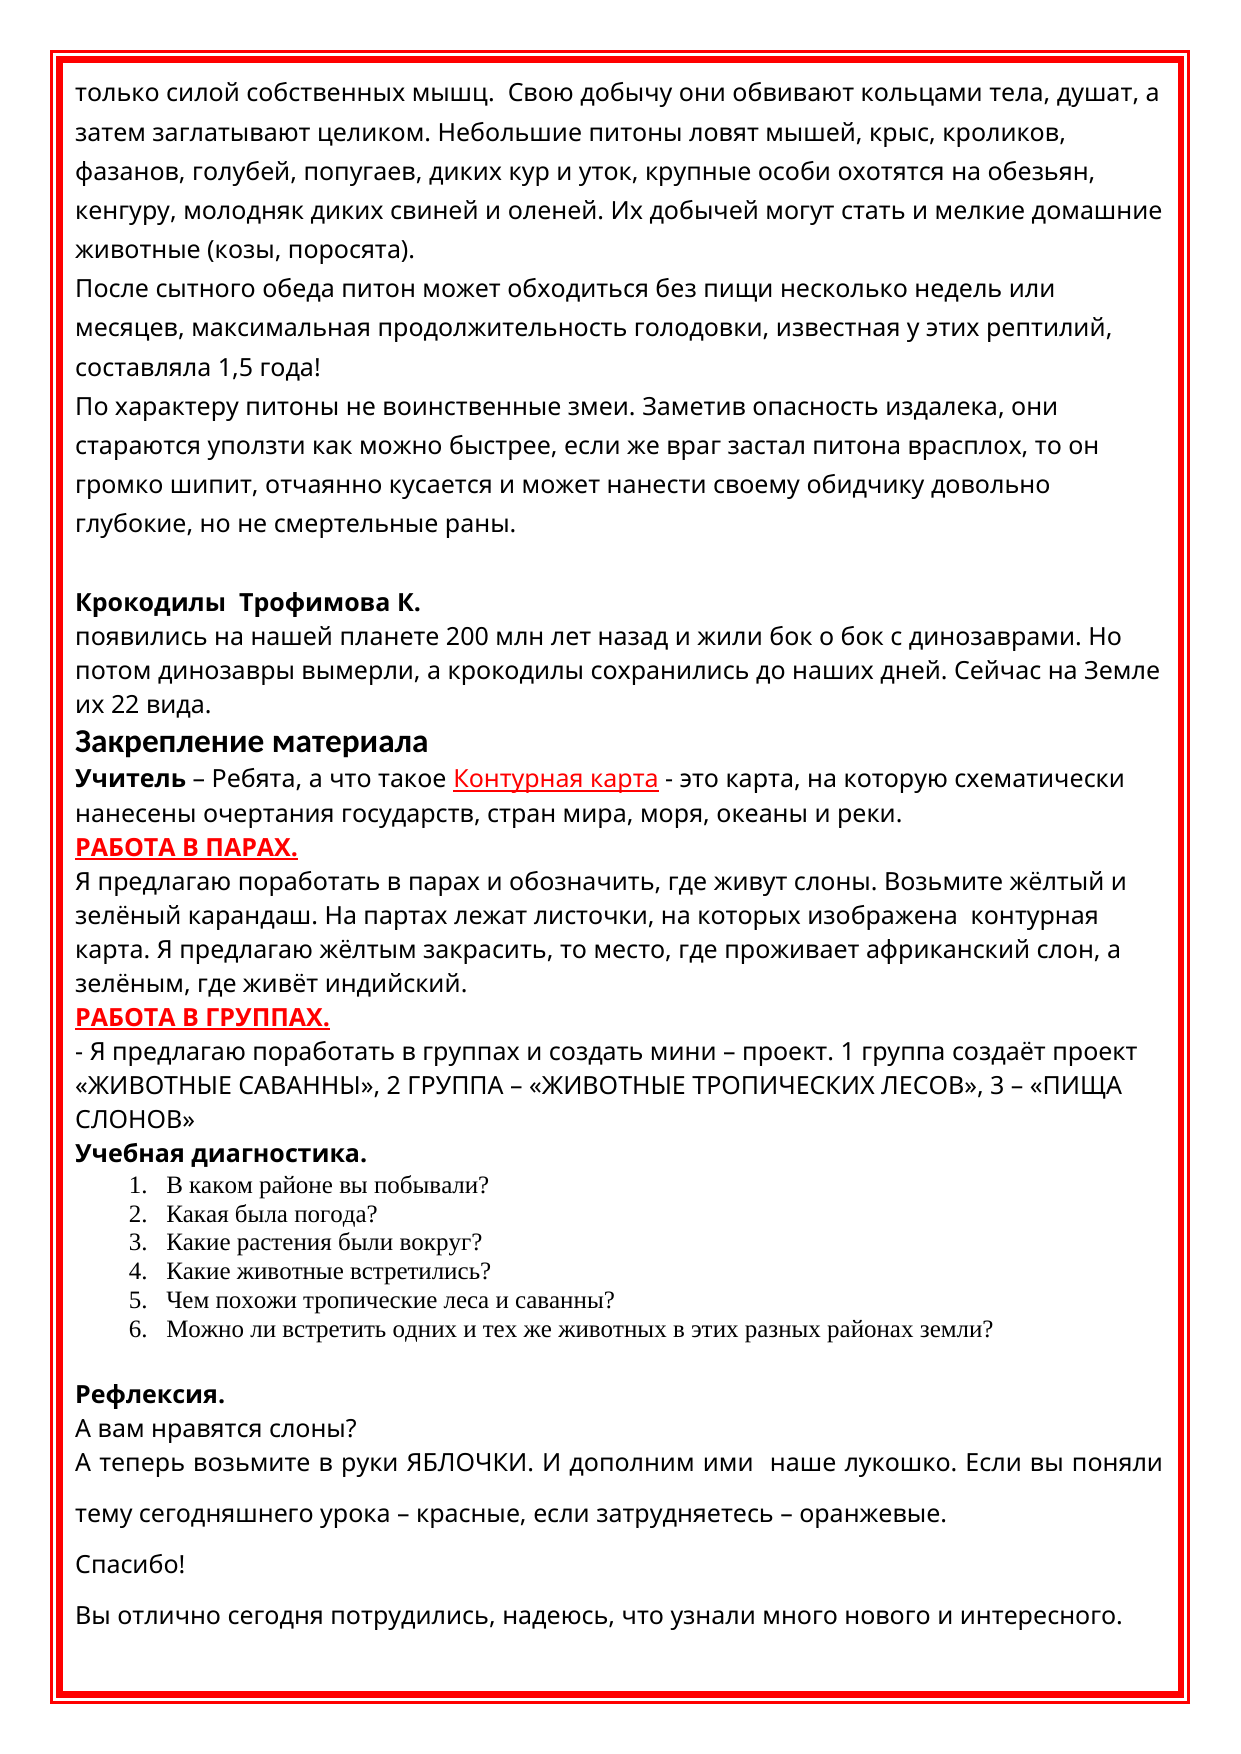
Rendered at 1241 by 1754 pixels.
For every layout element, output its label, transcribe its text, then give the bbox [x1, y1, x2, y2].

text По характеру питоны не воинственные змеи. Заметив опасность издалека, они стараются уползти как можно быстрее, если же враг застал питона врасплох, то он громко шипит, отчаянно кусается и может нанести своему обидчику довольно глубокие, но не смертельные раны. [75, 388, 1165, 540]
text РАБОТА В ГРУППАХ. [75, 999, 1165, 1034]
text Закрепление материала [75, 720, 1165, 761]
list Какая была погода? [128, 1199, 1165, 1227]
list В каком районе вы побывали? [128, 1170, 1165, 1199]
list Чем похожи тропические леса и саванны? [128, 1285, 1165, 1314]
list Какие животные встретились? [128, 1256, 1165, 1285]
text После сытного обеда питон может обходиться без пищи несколько недель или месяцев, максимальная продолжительность голодовки, известная у этих рептилий, составляла 1,5 года! [75, 271, 1165, 383]
text А вам нравятся слоны? [75, 1411, 1165, 1444]
text А теперь возьмите в руки ЯБЛОЧКИ. И дополним ими наше лукошко. Если вы поняли тему сегодняшнего урока – красные, если затрудняетесь – оранжевые. [75, 1444, 1165, 1530]
text Учебная диагностика. [75, 1136, 1165, 1170]
list Можно ли встретить одних и тех же животных в этих разных районах земли? [128, 1314, 1165, 1342]
text РАБОТА В ПАРАХ. [75, 829, 1165, 863]
text Я предлагаю поработать в парах и обозначить, где живут слоны. Возьмите жёлтый и зелёный карандаш. На партах лежат листочки, на которых изображена контурная карта. Я предлагаю жёлтым закрасить, то место, где проживает африканский слон, а зелёным, где живёт индийский. [75, 863, 1165, 999]
text появились на нашей планете 200 млн лет назад и жили бок о бок с динозаврами. Но потом динозавры вымерли, а крокодилы сохранились до наших дней. Сейчас на Земле их 22 вида. [75, 618, 1165, 720]
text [75, 75, 1165, 266]
text Учитель – Ребята, а что такое Контурная карта - это карта, на которую схематически нанесены очертания государств, стран мира, моря, океаны и реки. [75, 761, 1165, 829]
text - Я предлагаю поработать в группах и создать мини – проект. 1 группа создаёт проект «ЖИВОТНЫЕ САВАННЫ», 2 ГРУППА – «ЖИВОТНЫЕ ТРОПИЧЕСКИХ ЛЕСОВ», 3 – «ПИЩА СЛОНОВ» [75, 1034, 1165, 1136]
text Вы отлично сегодня потрудились, надеюсь, что узнали много нового и интересного. [75, 1598, 1165, 1632]
text Крокодилы Трофимова К. [75, 584, 1165, 618]
text Рефлексия. [75, 1342, 1165, 1411]
text Спасибо! [75, 1547, 1165, 1581]
list Какие растения были вокруг? [128, 1227, 1165, 1256]
